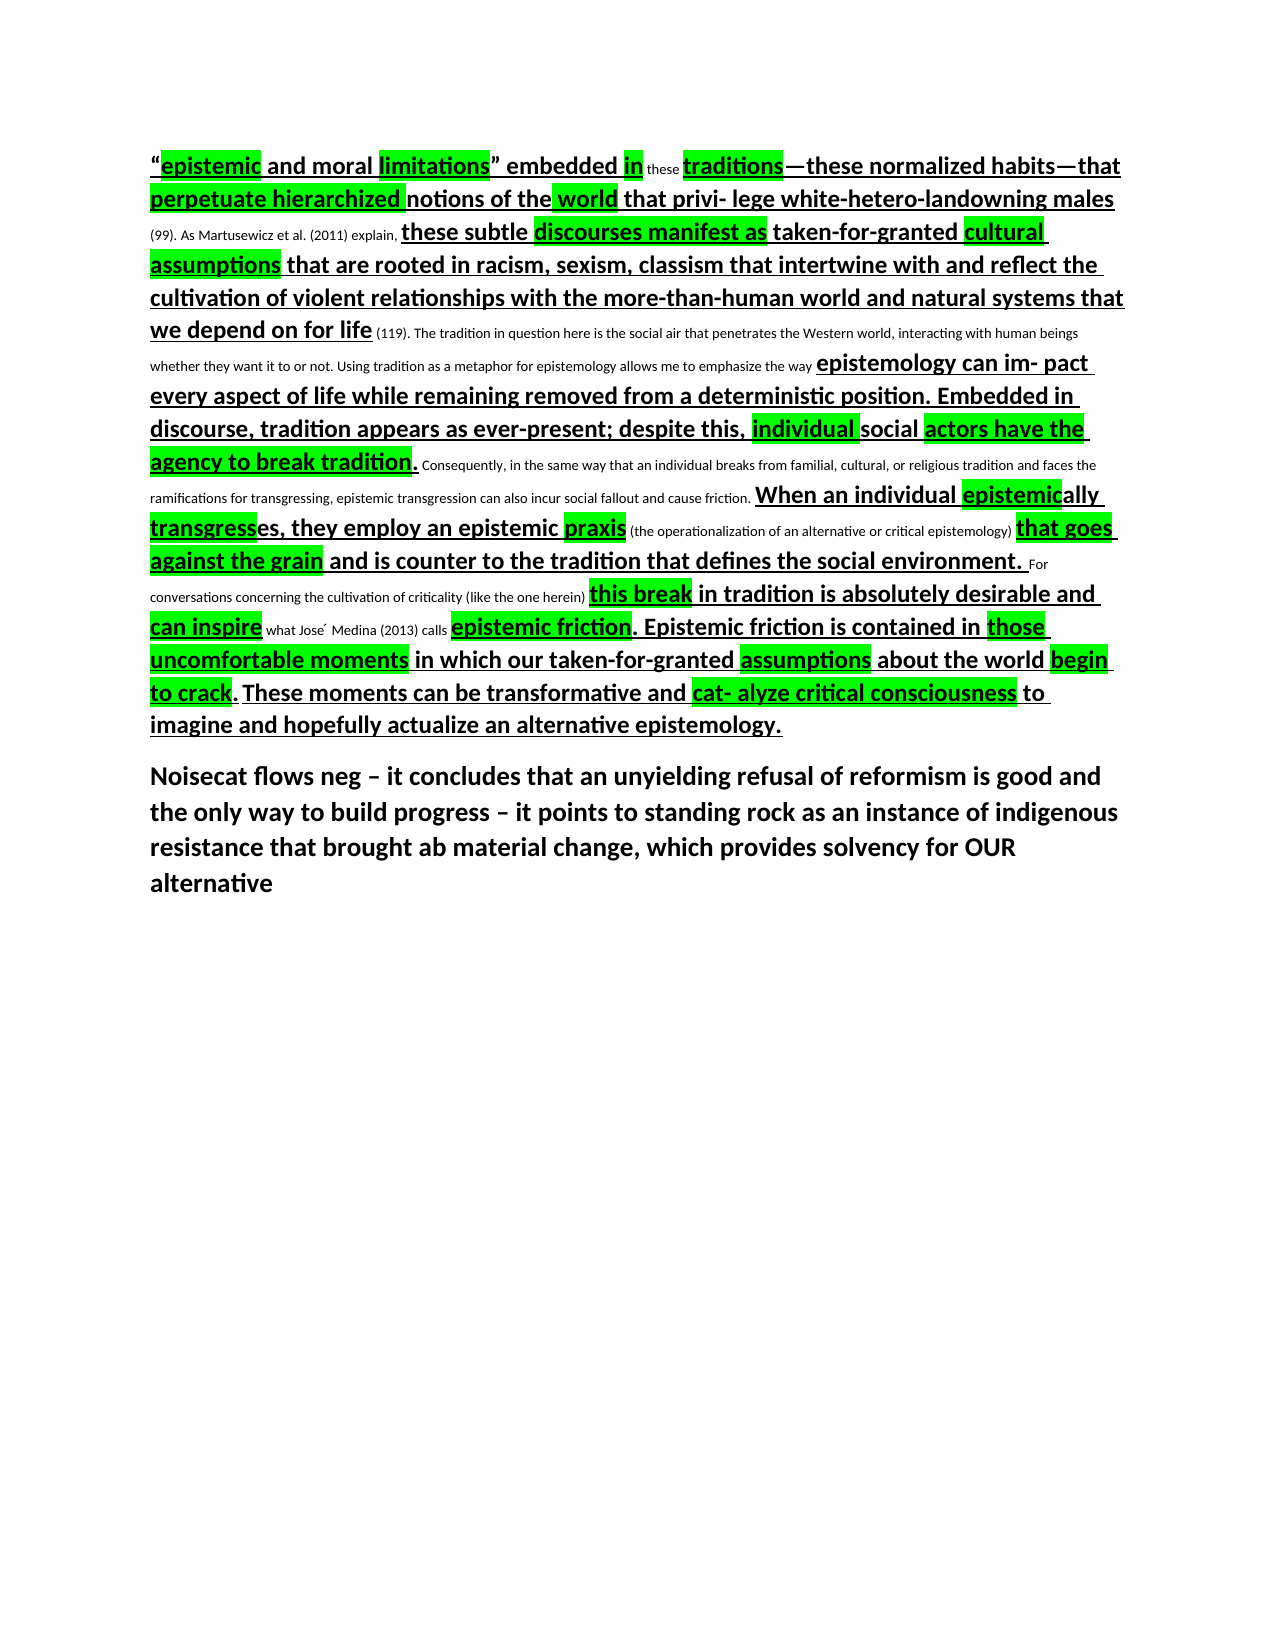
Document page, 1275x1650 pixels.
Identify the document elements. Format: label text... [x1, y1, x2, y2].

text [150, 150, 1125, 308]
subtitle Noisecat flows neg – it concludes that an unyielding refusal of reformism is good and the only way to build progress – it points to standing rock as an instance of indigenous resistance that brought ab material change, which provides solvency for OUR alternative [150, 759, 1125, 899]
